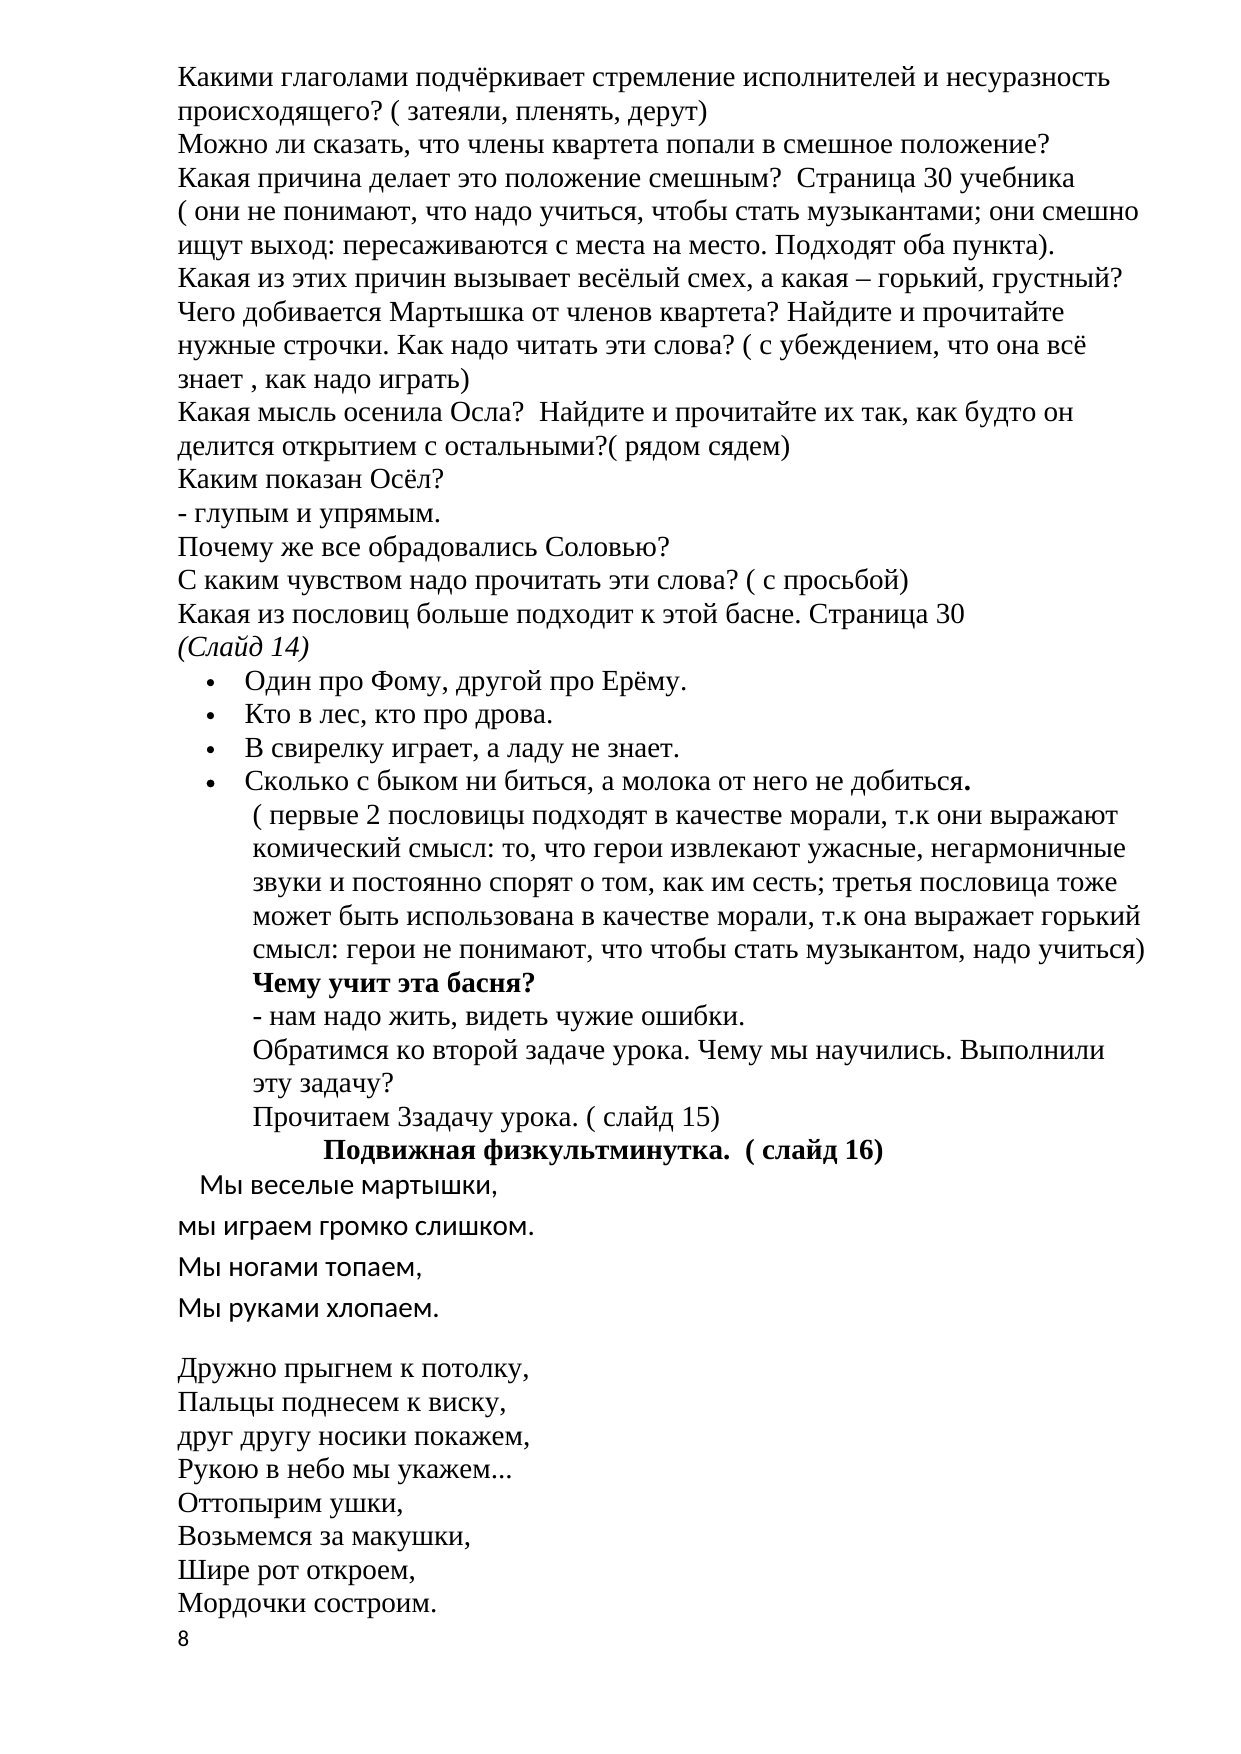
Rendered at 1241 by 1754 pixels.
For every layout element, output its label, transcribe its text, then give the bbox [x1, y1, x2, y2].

text Каким показан Осёл? [177, 462, 1152, 495]
list - нам надо жить, видеть чужие ошибки. [252, 998, 1152, 1032]
list В свирелку играет, а ладу не знает. [207, 730, 1152, 763]
text Оттопырим ушки, Возьмемся за макушки, Шире рот откроем, Мордочки состроим. [177, 1485, 1152, 1619]
text С каким чувством надо прочитать эти слова? ( с просьбой) [177, 562, 1152, 596]
text Дружно прыгнем к потолку, Пальцы поднесем к виску, друг другу носики покажем, Рукою в небо мы укажем... [177, 1351, 1152, 1485]
list Один про Фому, другой про Ерёму. [207, 663, 1152, 696]
text Какая из этих причин вызывает весёлый смех, а какая – горький, грустный? [177, 260, 1152, 294]
text Какими глаголами подчёркивает стремление исполнителей и несуразность происходящего? ( затеяли, пленять, дерут) [177, 59, 1152, 126]
text (Слайд 14) [177, 629, 1152, 663]
text ( они не понимают, что надо учиться, чтобы стать музыкантами; они смешно ищут выход: пересаживаются с места на место. Подходят оба пункта). [177, 193, 1152, 260]
text Мы веселые мартышки, мы играем громко слишком. Мы ногами топаем, Мы руками хлопаем. [177, 1166, 1152, 1324]
text Какая мысль осенила Осла? Найдите и прочитайте их так, как будто он делится открытием с остальными?( рядом сядем) [177, 394, 1152, 462]
text Какая причина делает это положение смешным? Страница 30 учебника [177, 160, 1152, 193]
text Чего добивается Мартышка от членов квартета? Найдите и прочитайте нужные строчки. Как надо читать эти слова? ( с убеждением, что она всё знает , как надо играть) [177, 294, 1152, 394]
text Почему же все обрадовались Соловью? [177, 529, 1152, 562]
list Обратимся ко второй задаче урока. Чему мы научились. Выполнили эту задачу? [252, 1032, 1152, 1099]
text Подвижная физкультминутка. ( слайд 16) [177, 1132, 1152, 1166]
text Можно ли сказать, что члены квартета попали в смешное положение? [177, 126, 1152, 160]
list ( первые 2 пословицы подходят в качестве морали, т.к они выражают комический смысл: то, что герои извлекают ужасные, негармоничные звуки и постоянно спорят о том, как им сесть; третья пословица тоже может быть использована в качестве морали, т.к она выражает горький смысл: герои не понимают, что чтобы стать музыкантом, надо учиться) [252, 797, 1152, 965]
text Какая из пословиц больше подходит к этой басне. Страница 30 [177, 596, 1152, 629]
list Чему учит эта басня? [252, 965, 1152, 998]
list Сколько с быком ни биться, а молока от него не добиться. [207, 763, 1152, 797]
list Кто в лес, кто про дрова. [207, 696, 1152, 730]
list Прочитаем 3задачу урока. ( слайд 15) [252, 1099, 1152, 1132]
text - глупым и упрямым. [177, 495, 1152, 529]
